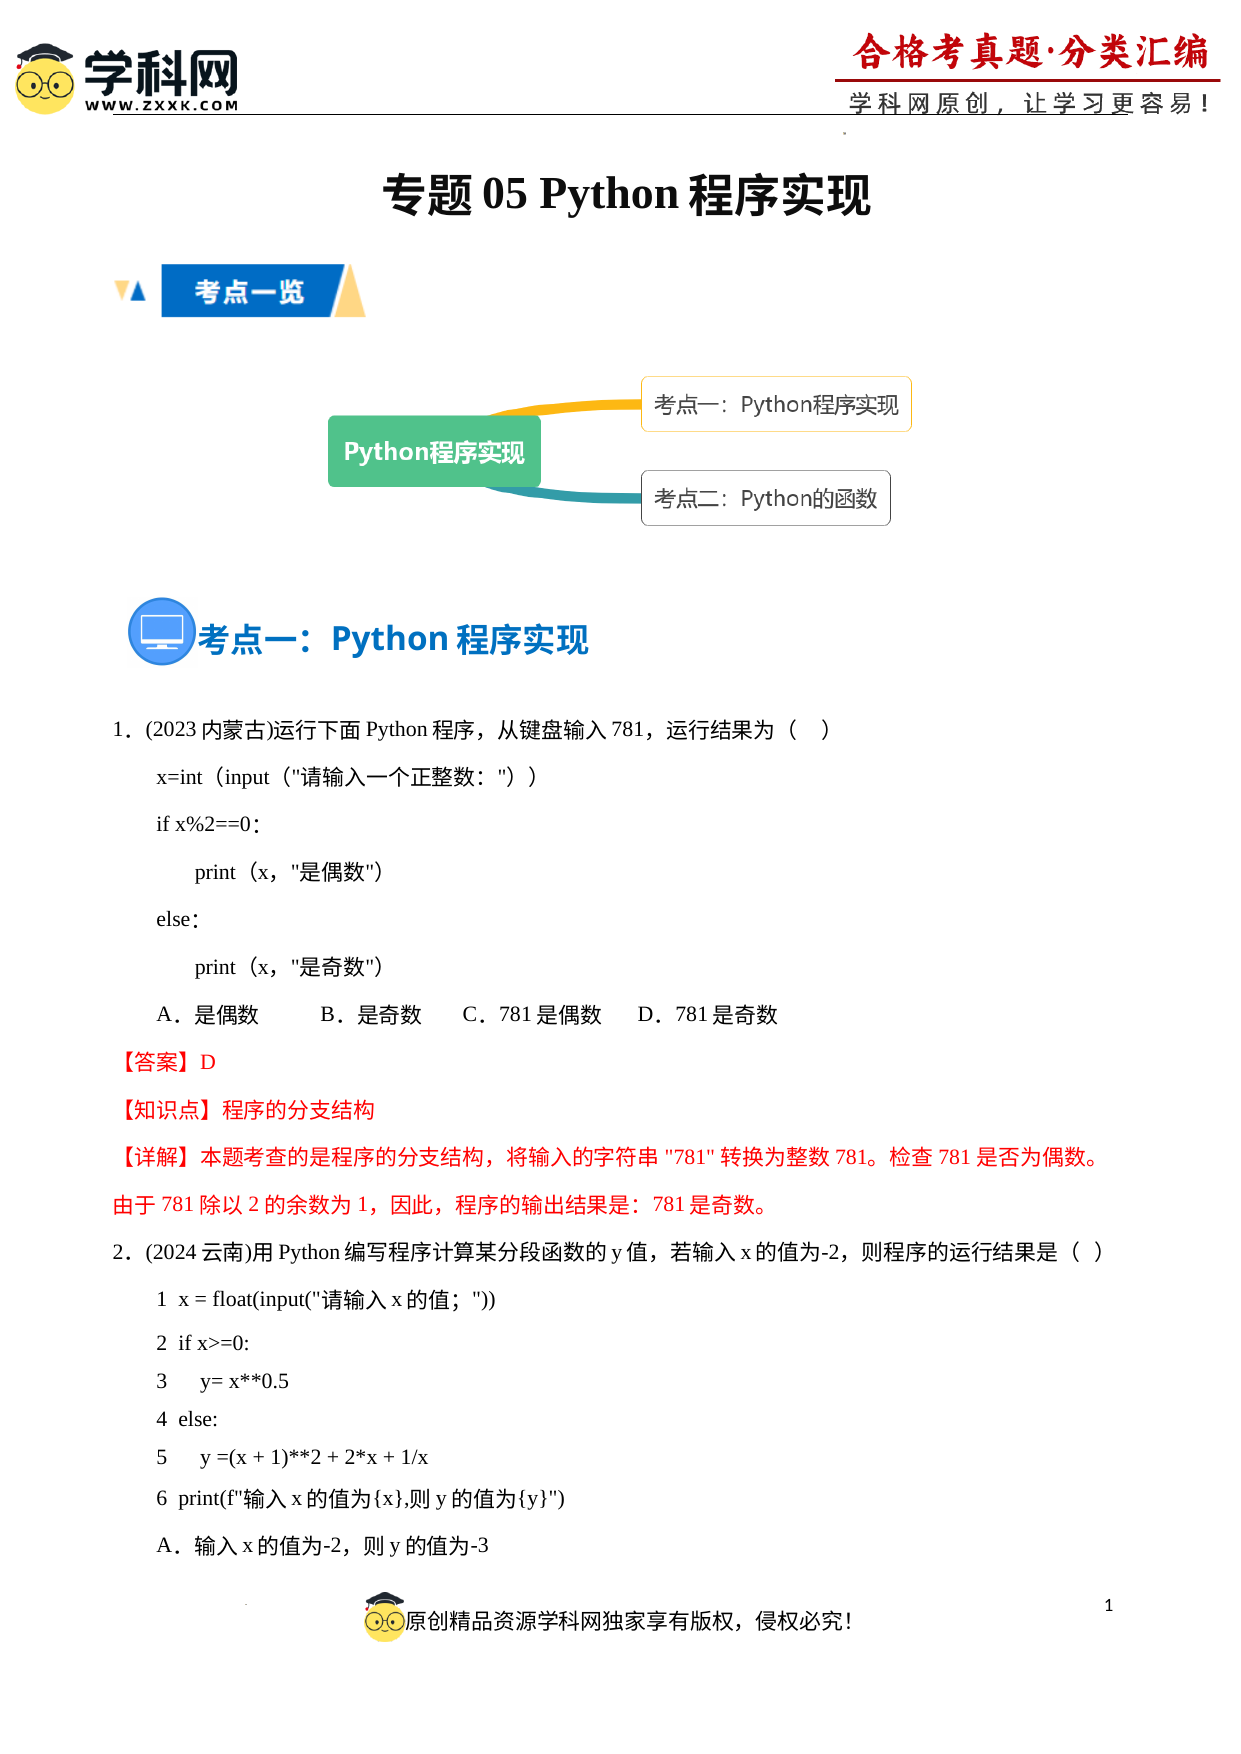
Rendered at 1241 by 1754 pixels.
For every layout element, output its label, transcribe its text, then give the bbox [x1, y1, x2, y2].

text 2 if x>=0: [112, 1330, 1128, 1356]
text 1 x = float(input("请输入x的值；")) [112, 1283, 1128, 1314]
list 是偶数 B．是奇数 C．781是偶数 D．781是奇数 [112, 998, 1128, 1029]
text 4 else: [112, 1406, 1128, 1431]
text if x%2==0： [112, 808, 1128, 839]
text print（x，"是奇数"） [112, 950, 1128, 982]
text 5 y =(x + 1)**2 + 2*x + 1/x [112, 1444, 1128, 1469]
text 2．(2024云南)用Python编写程序计算某分段函数的y值，若输入x的值为-2，则程序的运行结果是（ ） [112, 1235, 1128, 1267]
picture [127, 597, 198, 668]
text 【知识点】程序的分支结构 [112, 1093, 1128, 1124]
text print（x，"是偶数"） [112, 855, 1128, 887]
list 【答案】D [112, 1045, 1128, 1077]
text 6 print(f"输入x的值为{x},则y的值为{y}") [112, 1482, 1128, 1513]
text else： [112, 903, 1128, 934]
picture [290, 338, 951, 564]
text 1．(2023内蒙古)运行下面Python程序，从键盘输入781，运行结果为（ ） [112, 713, 1128, 744]
list A．输入x的值为-2，则y的值为-3 [112, 1529, 1128, 1561]
text 专题05 Python程序实现 [112, 159, 1128, 226]
text x=int（input（"请输入一个正整数："）） [112, 760, 1128, 792]
text 3 y= x**0.5 [112, 1368, 1128, 1393]
picture [112, 258, 372, 326]
picture [0, 0, 1238, 155]
text 【详解】本题考查的是程序的分支结构，将输入的字符串 "781" 转换为整数 781。检查 781 是否为偶数。由于 781 除以 2 的余数为 1，因此，程序的输出结果是：781是奇数。 [112, 1140, 1128, 1219]
picture [364, 1592, 406, 1642]
